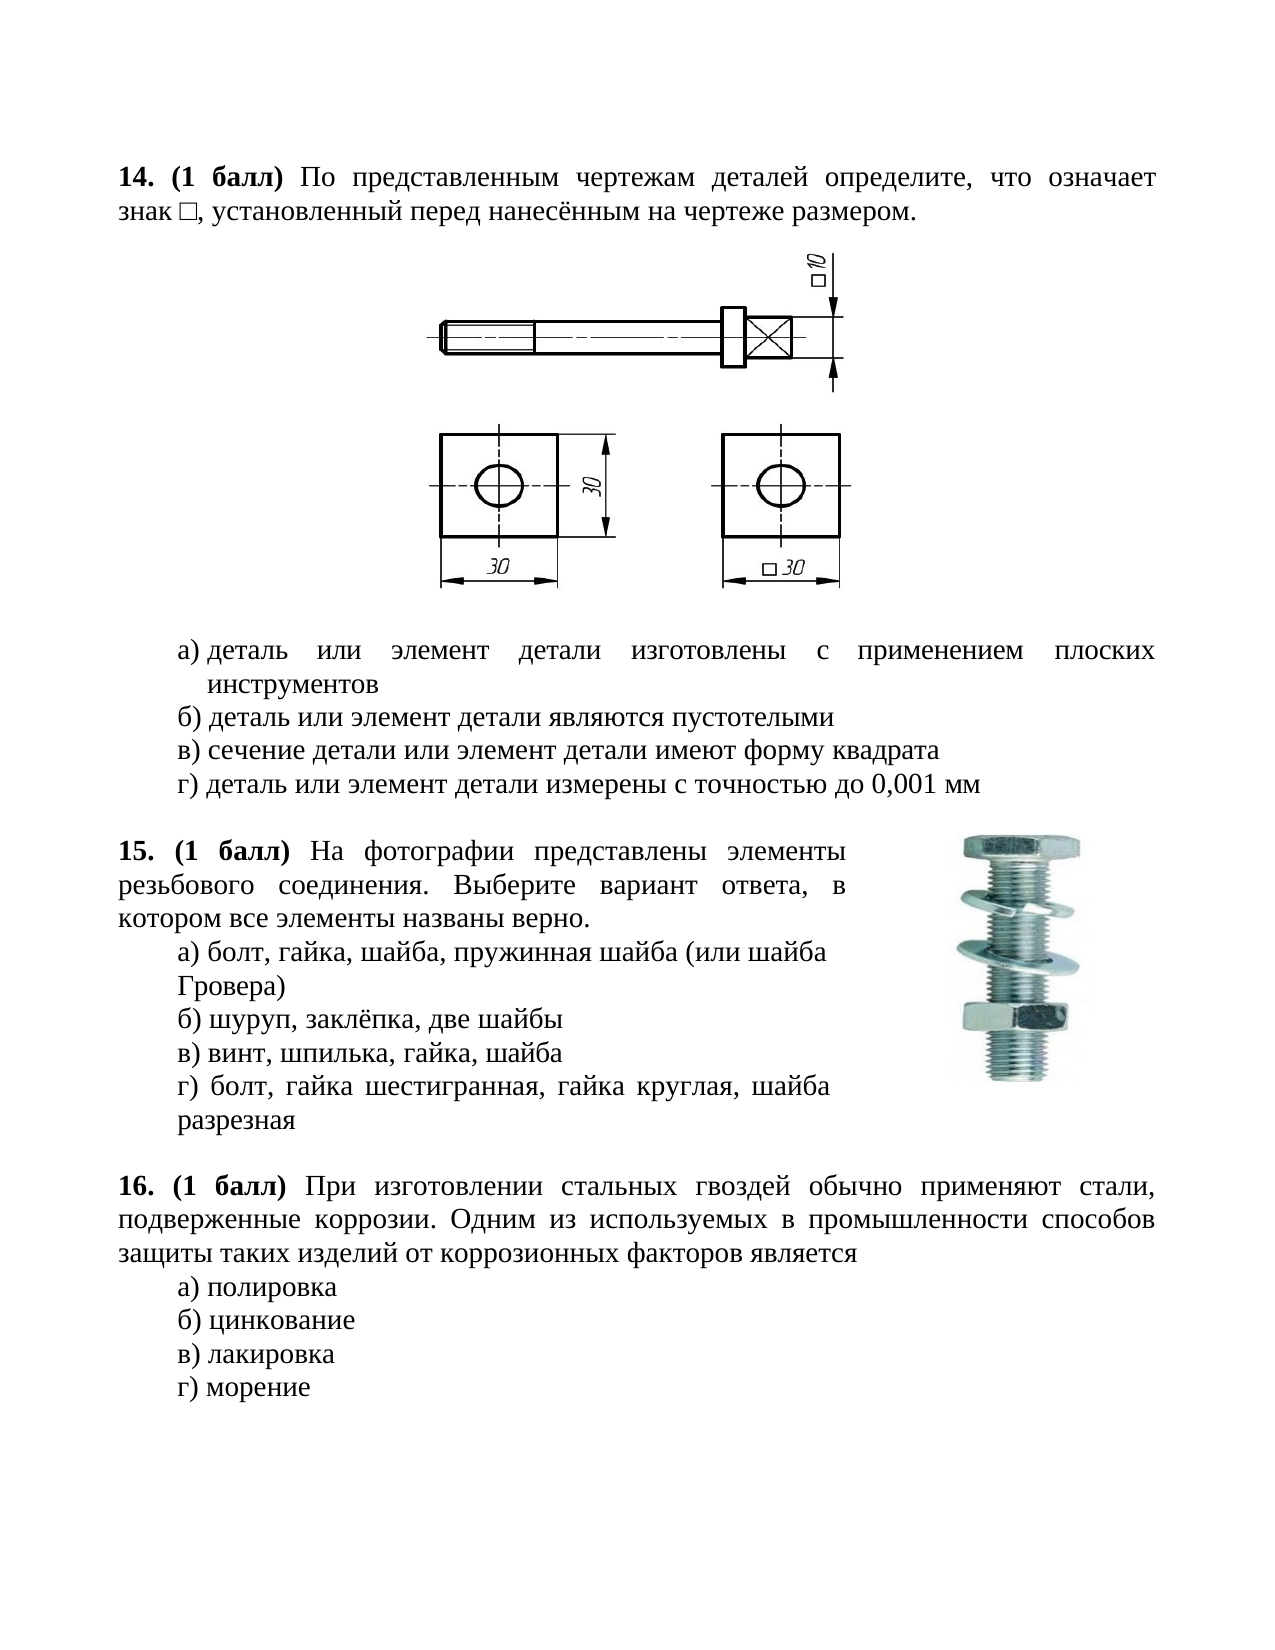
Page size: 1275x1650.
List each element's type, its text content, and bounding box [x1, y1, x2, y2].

picture [944, 834, 1094, 1082]
text б) деталь или элемент детали являются пустотелыми [177, 699, 1200, 733]
text г) деталь или элемент детали измерены с точностью до 0,001 мм [177, 766, 1200, 800]
text в) сечение детали или элемент детали имеют форму квадрата [177, 733, 1200, 766]
text г) болт, гайка шестигранная, гайка круглая, шайба разрезная [177, 1068, 933, 1135]
text а) полировка б) цинкование в) лакировка г) морение [177, 1269, 356, 1403]
list (1 балл) По представленным чертежам деталей определите, что означает знак □, установленный перед нанесённым на чертеже размером. [118, 159, 1157, 226]
text а) болт, гайка, шайба, пружинная шайба (или шайба Гровера) [177, 934, 933, 1001]
list (1 балл) На фотографии представлены элементы резьбового соединения. Выберите вариант ответа, в котором все элементы названы верно. [118, 833, 847, 934]
text а) деталь или элемент детали изготовлены с применением плоских инструментов [177, 632, 1156, 699]
picture [423, 246, 852, 591]
list (1 балл) При изготовлении стальных гвоздей обычно применяют стали, подверженные коррозии. Одним из используемых в промышленности способов защиты таких изделий от коррозионных факторов является [118, 1168, 1157, 1269]
text б) шуруп, заклёпка, две шайбы в) винт, шпилька, гайка, шайба [177, 1001, 582, 1068]
